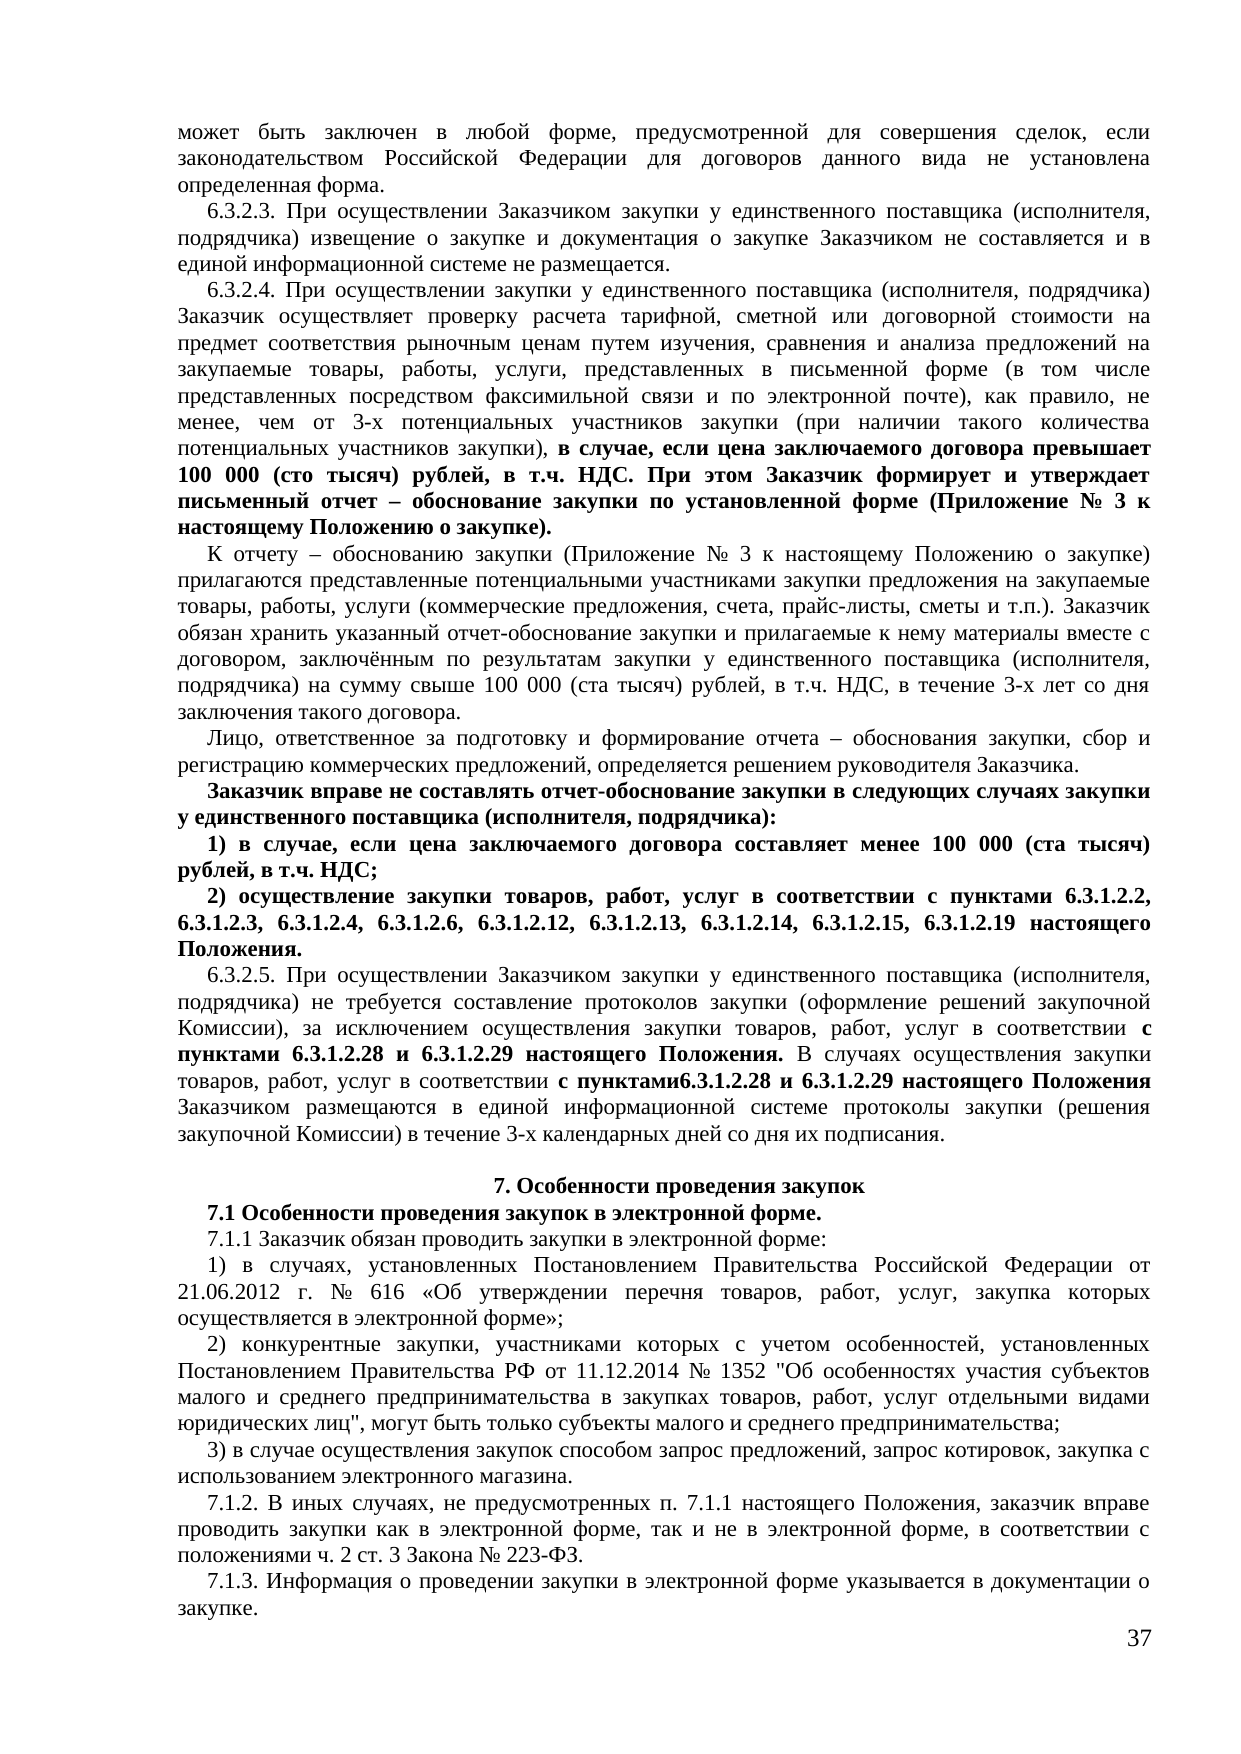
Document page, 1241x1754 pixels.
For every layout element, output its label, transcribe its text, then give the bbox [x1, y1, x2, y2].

text 7.1.3. Информация о проведении закупки в электронной форме указывается в документации о закупке. [177, 1568, 1152, 1620]
text 3) в случае осуществления закупок способом запрос предложений, запрос котировок, закупка с использованием электронного магазина. [177, 1436, 1152, 1488]
text 2) конкурентные закупки, участниками которых с учетом особенностей, установленных Постановлением Правительства РФ от 11.12.2014 № 1352 "Об особенностях участия субъектов малого и среднего предпринимательства в закупках товаров, работ, услуг отдельными видами юридических лиц", могут быть только субъекты малого и среднего предпринимательства; [177, 1330, 1152, 1436]
text 6.3.2.5. При осуществлении Заказчиком закупки у единственного поставщика (исполнителя, подрядчика) не требуется составление протоколов закупки (оформление решений закупочной Комиссии), за исключением осуществления закупки товаров, работ, услуг в соответствии с пунктами 6.3.1.2.28 и 6.3.1.2.29 настоящего Положения. В случаях осуществления закупки товаров, работ, услуг в соответствии с пунктами6.3.1.2.28 и 6.3.1.2.29 настоящего Положения Заказчиком размещаются в единой информационной системе протоколы закупки (решения закупочной Комиссии) в течение 3-х календарных дней со дня их подписания. [177, 961, 1152, 1146]
text 6.3.2.3. При осуществлении Заказчиком закупки у единственного поставщика (исполнителя, подрядчика) извещение о закупке и документация о закупке Заказчиком не составляется и в единой информационной системе не размещается. [177, 197, 1152, 276]
subtitle 7.1 Особенности проведения закупок в электронной форме. [177, 1199, 1152, 1225]
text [177, 118, 1152, 197]
text 7.1.2. В иных случаях, не предусмотренных п. 7.1.1 настоящего Положения, заказчик вправе проводить закупки как в электронной форме, так и не в электронной форме, в соответствии с положениями ч. 2 ст. 3 Закона № 223-ФЗ. [177, 1488, 1152, 1568]
text 7.1.1 Заказчик обязан проводить закупки в электронной форме: [177, 1225, 1152, 1251]
text Заказчик вправе не составлять отчет-обоснование закупки в следующих случаях закупки у единственного поставщика (исполнителя, подрядчика): [177, 777, 1152, 830]
text 2) осуществление закупки товаров, работ, услуг в соответствии с пунктами 6.3.1.2.2, 6.3.1.2.3, 6.3.1.2.4, 6.3.1.2.6, 6.3.1.2.12, 6.3.1.2.13, 6.3.1.2.14, 6.3.1.2.15, 6.3.1.2.19 настоящего Положения. [177, 882, 1152, 961]
text К отчету – обоснованию закупки (Приложение № 3 к настоящему Положению о закупке) прилагаются представленные потенциальными участниками закупки предложения на закупаемые товары, работы, услуги (коммерческие предложения, счета, прайс-листы, сметы и т.п.). Заказчик обязан хранить указанный отчет-обоснование закупки и прилагаемые к нему материалы вместе с договором, заключённым по результатам закупки у единственного поставщика (исполнителя, подрядчика) на сумму свыше 100 000 (ста тысяч) рублей, в т.ч. НДС, в течение 3-х лет со дня заключения такого договора. [177, 540, 1152, 724]
text 6.3.2.4. При осуществлении закупки у единственного поставщика (исполнителя, подрядчика) Заказчик осуществляет проверку расчета тарифной, сметной или договорной стоимости на предмет соответствия рыночным ценам путем изучения, сравнения и анализа предложений на закупаемые товары, работы, услуги, представленных в письменной форме (в том числе представленных посредством факсимильной связи и по электронной почте), как правило, не менее, чем от 3-х потенциальных участников закупки (при наличии такого количества потенциальных участников закупки), в случае, если цена заключаемого договора превышает 100 000 (сто тысяч) рублей, в т.ч. НДС. При этом Заказчик формирует и утверждает письменный отчет – обоснование закупки по установленной форме (Приложение № 3 к настоящему Положению о закупке). [177, 276, 1152, 540]
text Лицо, ответственное за подготовку и формирование отчета – обоснования закупки, сбор и регистрацию коммерческих предложений, определяется решением руководителя Заказчика. [177, 724, 1152, 777]
text 7. Особенности проведения закупок [177, 1172, 1152, 1199]
text 1) в случаях, установленных Постановлением Правительства Российской Федерации от 21.06.2012 г. № 616 «Об утверждении перечня товаров, работ, услуг, закупка которых осуществляется в электронной форме»; [177, 1251, 1152, 1330]
text 1) в случае, если цена заключаемого договора составляет менее 100 000 (ста тысяч) рублей, в т.ч. НДС; [177, 830, 1152, 882]
